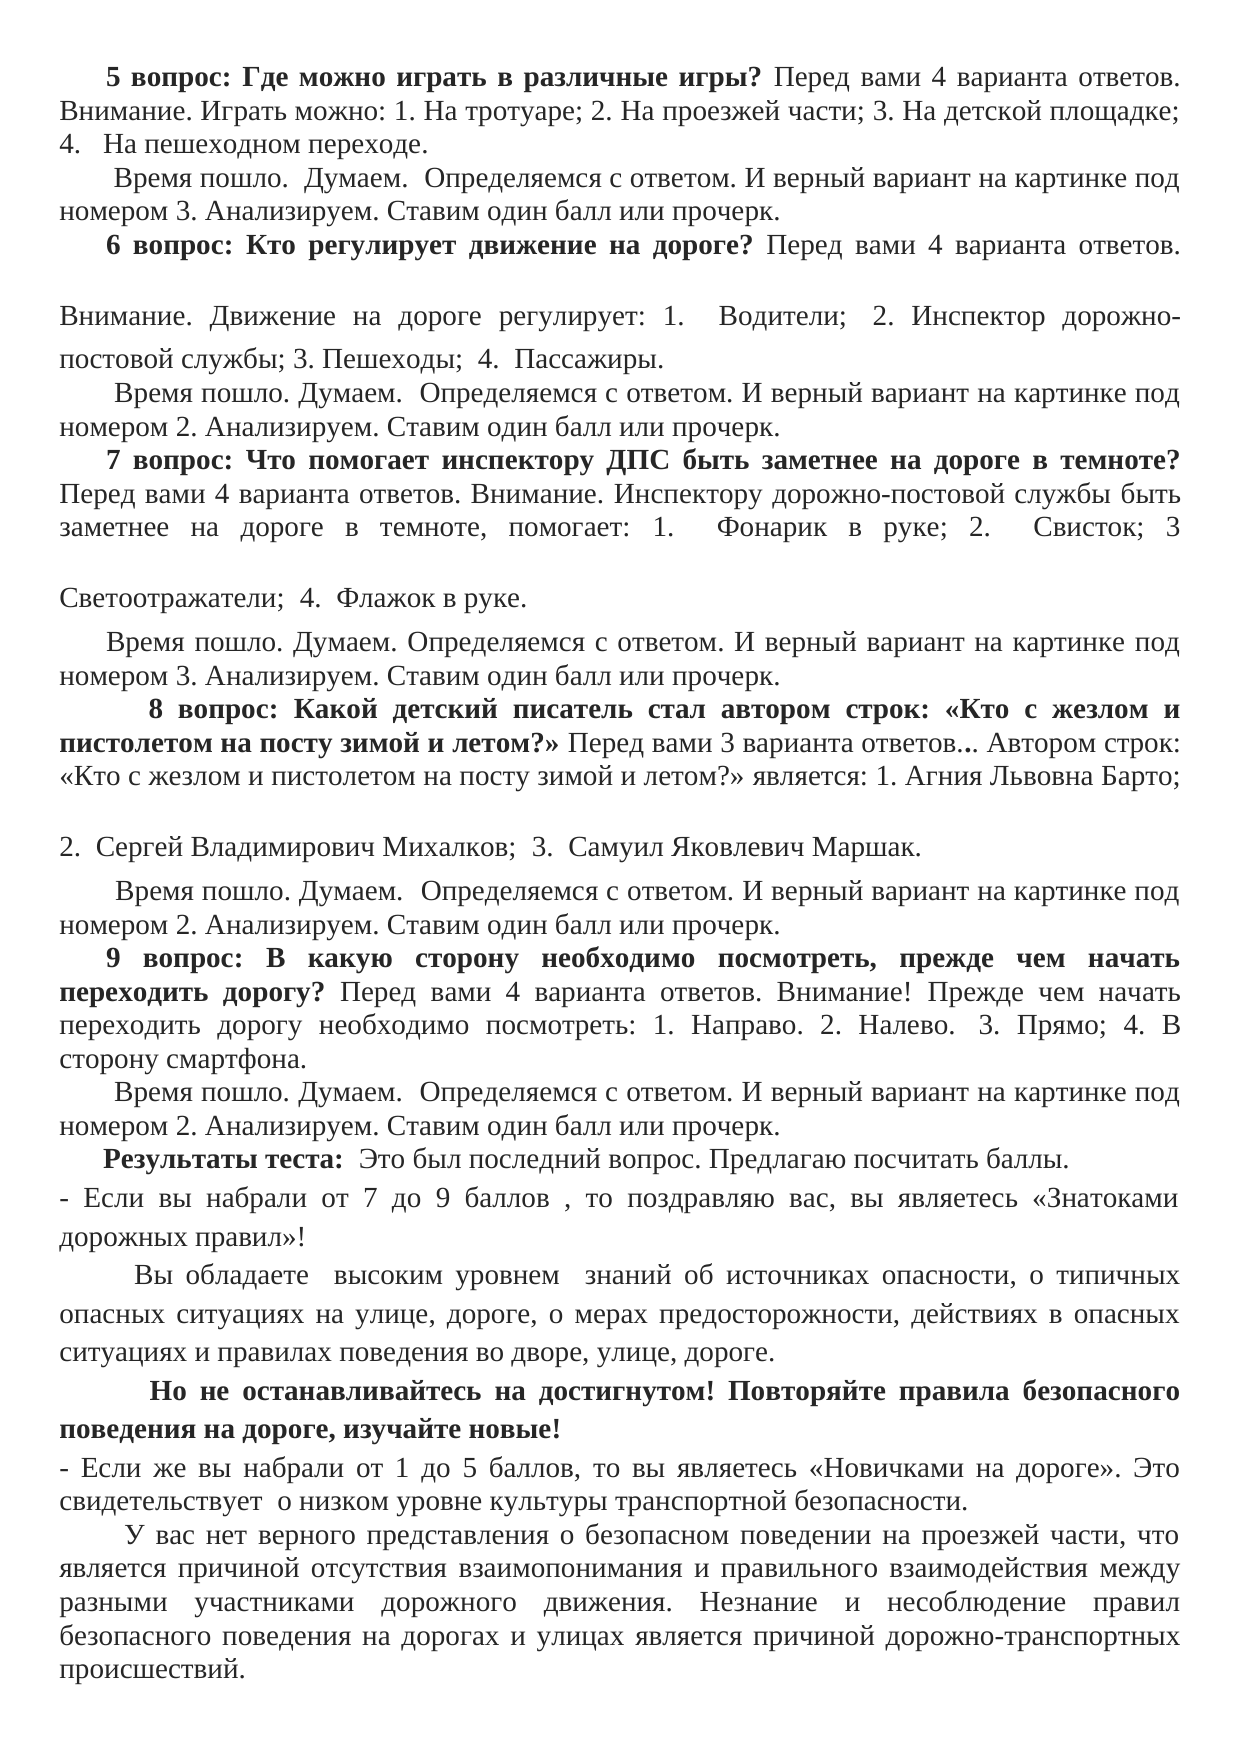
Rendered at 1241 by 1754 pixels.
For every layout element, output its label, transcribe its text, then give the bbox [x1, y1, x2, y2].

text 5 вопрос: Где можно играть в различные игры? Перед вами 4 варианта ответов. Внимание. Играть можно: 1. На тротуаре; 2. На проезжей части; 3. На детской площадке; 4. На пешеходном переходе. [59, 59, 1181, 160]
text 6 вопрос: Кто регулирует движение на дороге? Перед вами 4 варианта ответов. Внимание. Движение на дороге регулирует: 1. Водители; 2. Инспектор дорожно-постовой службы; 3. Пешеходы; 4. Пассажиры. [59, 227, 1181, 375]
text 9 вопрос: В какую сторону необходимо посмотреть, прежде чем начать переходить дорогу? Перед вами 4 варианта ответов. Внимание! Прежде чем начать переходить дорогу необходимо посмотреть: 1. Направо. 2. Налево. 3. Прямо; 4. В сторону смартфона. [59, 940, 1181, 1074]
text Время пошло. Думаем. Определяемся с ответом. И верный вариант на картинке под номером 2. Анализируем. Ставим один балл или прочерк. [59, 375, 1181, 442]
text Время пошло. Думаем. Определяемся с ответом. И верный вариант на картинке под номером 2. Анализируем. Ставим один балл или прочерк. [59, 873, 1181, 940]
text - Если же вы набрали от 1 до 5 баллов, то вы являетесь «Новичками на дороге». Это свидетельствует о низком уровне культуры транспортной безопасности. [59, 1450, 1181, 1517]
text У вас нет верного представления о безопасном поведении на проезжей части, что является причиной отсутствия взаимопонимания и правильного взаимодействия между разными участниками дорожного движения. Незнание и несоблюдение правил безопасного поведения на дорогах и улицах является причиной дорожно-транспортных происшествий. [59, 1517, 1181, 1685]
text - Если вы набрали от 7 до 9 баллов , то поздравляю вас, вы являетесь «Знатоками дорожных правил»! [59, 1180, 1181, 1252]
text Время пошло. Думаем. Определяемся с ответом. И верный вариант на картинке под номером 3. Анализируем. Ставим один балл или прочерк. [59, 160, 1181, 227]
text 8 вопрос: Какой детский писатель стал автором строк: «Кто с жезлом и пистолетом на посту зимой и летом?» Перед вами 3 варианта ответов... Автором строк: «Кто с жезлом и пистолетом на посту зимой и летом?» является: 1. Агния Львовна Барто; 2. Сергей Владимирович Михалков; 3. Самуил Яковлевич Маршак. [59, 691, 1181, 873]
text Время пошло. Думаем. Определяемся с ответом. И верный вариант на картинке под номером 2. Анализируем. Ставим один балл или прочерк. [59, 1074, 1181, 1142]
text Но не останавливайтесь на достигнутом! Повторяйте правила безопасного поведения на дороге, изучайте новые! [59, 1373, 1181, 1445]
text Вы обладаете высоким уровнем знаний об источниках опасности, о типичных опасных ситуациях на улице, дороге, о мерах предосторожности, действиях в опасных ситуациях и правилах поведения во дворе, улице, дороге. [59, 1257, 1181, 1368]
text 7 вопрос: Что помогает инспектору ДПС быть заметнее на дороге в темноте? Перед вами 4 варианта ответов. Внимание. Инспектору дорожно-постовой службы быть заметнее на дороге в темноте, помогает: 1. Фонарик в руке; 2. Свисток; 3 Светоотражатели; 4. Флажок в руке. [59, 442, 1181, 624]
text Время пошло. Думаем. Определяемся с ответом. И верный вариант на картинке под номером 3. Анализируем. Ставим один балл или прочерк. [59, 624, 1181, 691]
text Результаты теста: Это был последний вопрос. Предлагаю посчитать баллы. [59, 1142, 1181, 1175]
